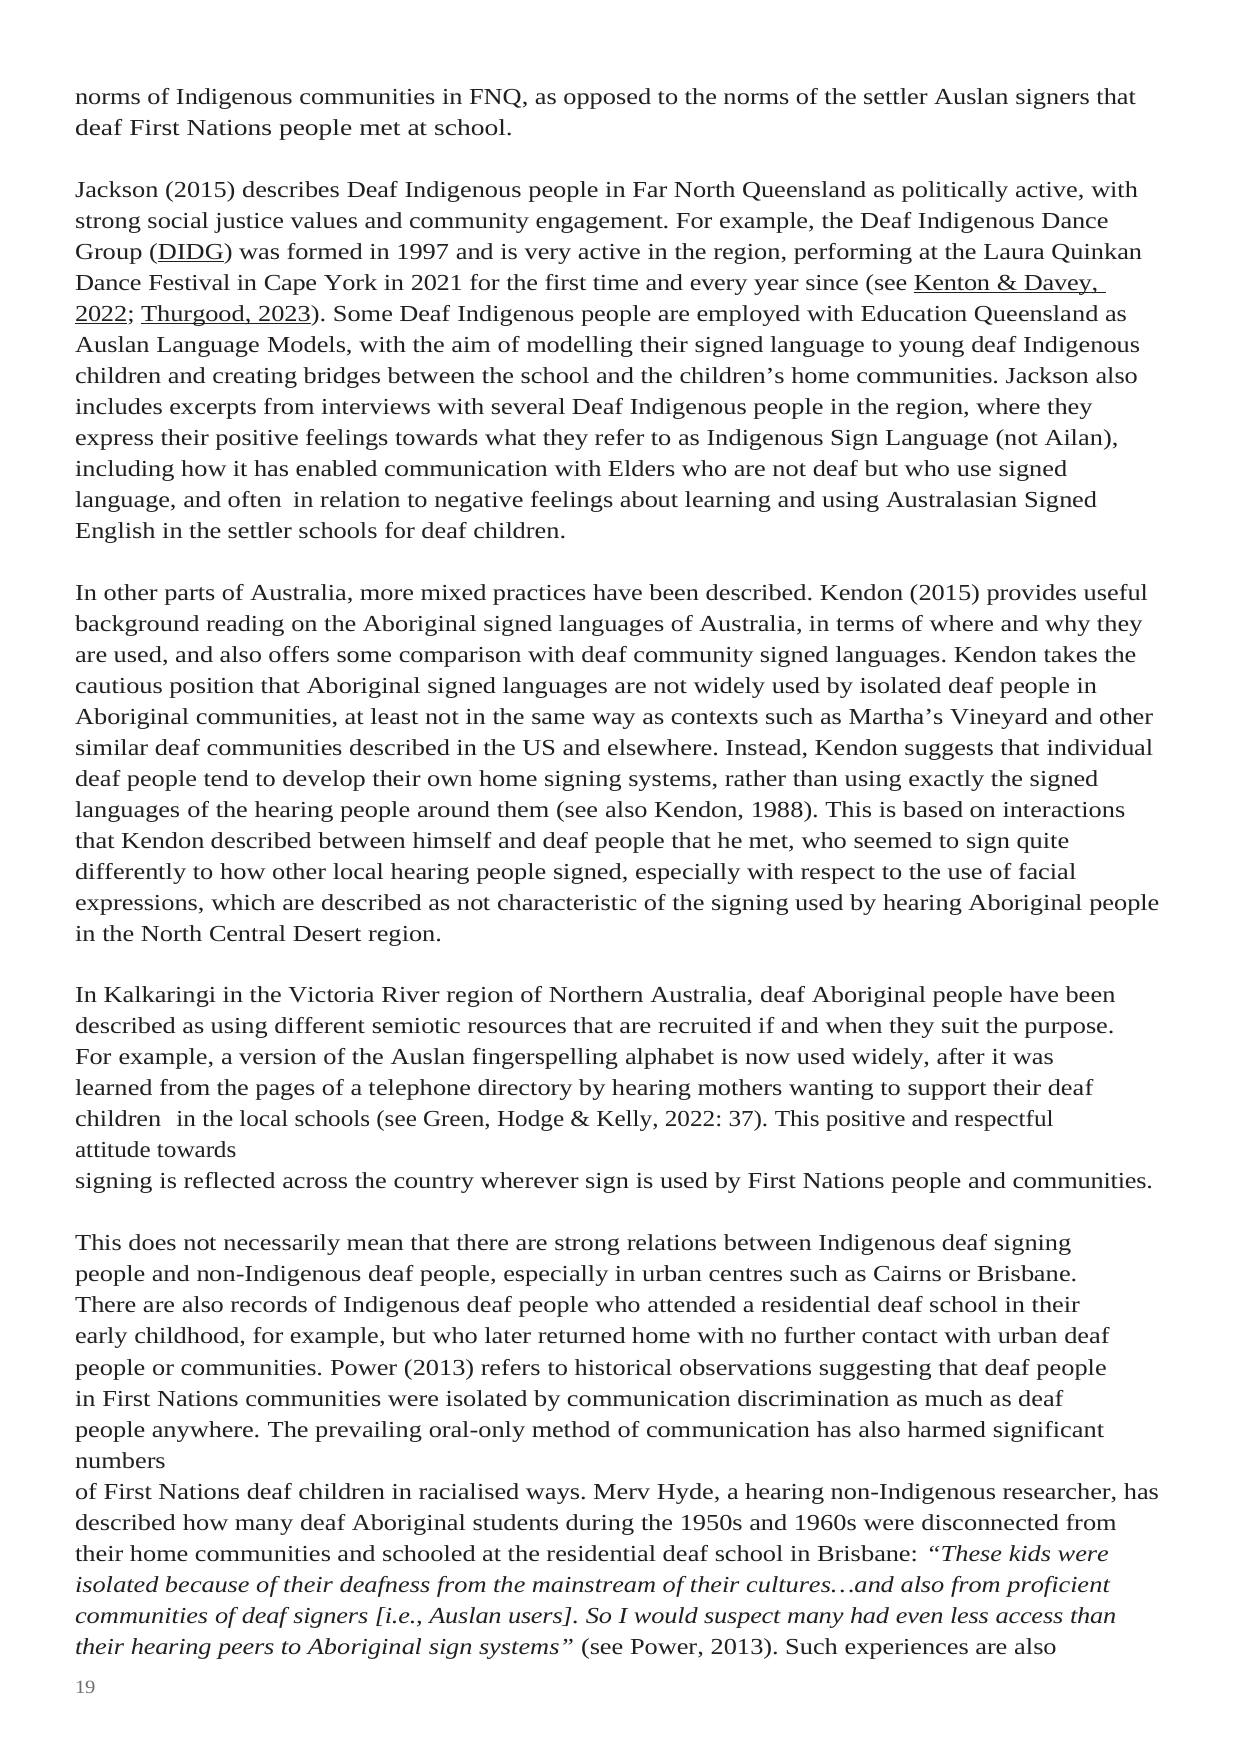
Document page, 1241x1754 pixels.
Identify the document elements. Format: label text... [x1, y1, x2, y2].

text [75, 1478, 1165, 1659]
text In other parts of Australia, more mixed practices have been described. Kendon (2015) provides useful background reading on the Aboriginal signed languages of Australia, in terms of where and why they are used, and also offers some comparison with deaf community signed languages. Kendon takes the cautious position that Aboriginal signed languages are not widely used by isolated deaf people in Aboriginal communities, at least not in the same way as contexts such as Martha’s Vineyard and other similar deaf communities described in the US and elsewhere. Instead, Kendon suggests that individual deaf people tend to develop their own home signing systems, rather than using exactly the signed languages of the hearing people around them (see also Kendon, 1988). This is based on interactions that Kendon described between himself and deaf people that he met, who seemed to sign quite differently to how other local hearing people signed, especially with respect to the use of facial expressions, which are described as not characteristic of the signing used by hearing Aboriginal people in the North Central Desert region. [75, 579, 1162, 946]
text In Kalkaringi in the Victoria River region of Northern Australia, deaf Aboriginal people have been described as using different semiotic resources that are recruited if and when they suit the purpose. For example, a version of the Auslan fingerspelling alphabet is now used widely, after it was learned from the pages of a telephone directory by hearing mothers wanting to support their deaf children in the local schools (see Green, Hodge & Kelly, 2022: 37). This positive and respectful attitude towards [75, 981, 1129, 1163]
text This does not necessarily mean that there are strong relations between Indigenous deaf signing people and non-Indigenous deaf people, especially in urban centres such as Cairns or Brisbane. There are also records of Indigenous deaf people who attended a residential deaf school in their early childhood, for example, but who later returned home with no further contact with urban deaf people or communities. Power (2013) refers to historical observations suggesting that deaf people in First Nations communities were isolated by communication discrimination as much as deaf people anywhere. The prevailing oral-only method of communication has also harmed significant numbers [75, 1229, 1129, 1473]
text Jackson (2015) describes Deaf Indigenous people in Far North Queensland as politically active, with strong social justice values and community engagement. For example, the Deaf Indigenous Dance Group (DIDG) was formed in 1997 and is very active in the region, performing at the Laura Quinkan Dance Festival in Cape York in 2021 for the first time and every year since (see Kenton & Davey, 2022; Thurgood, 2023). Some Deaf Indigenous people are employed with Education Queensland as Auslan Language Models, with the aim of modelling their signed language to young deaf Indigenous children and creating bridges between the school and the children’s home communities. Jackson also includes excerpts from interviews with several Deaf Indigenous people in the region, where they express their positive feelings towards what they refer to as Indigenous Sign Language (not Ailan), including how it has enabled communication with Elders who are not deaf but who use signed language, and often in relation to negative feelings about learning and using Australasian Signed English in the settler schools for deaf children. [75, 176, 1146, 544]
text norms of Indigenous communities in FNQ, as opposed to the norms of the settler Auslan signers that deaf First Nations people met at school. [75, 83, 1178, 140]
text signing is reflected across the country wherever sign is used by First Nations people and communities. [75, 1167, 1178, 1193]
